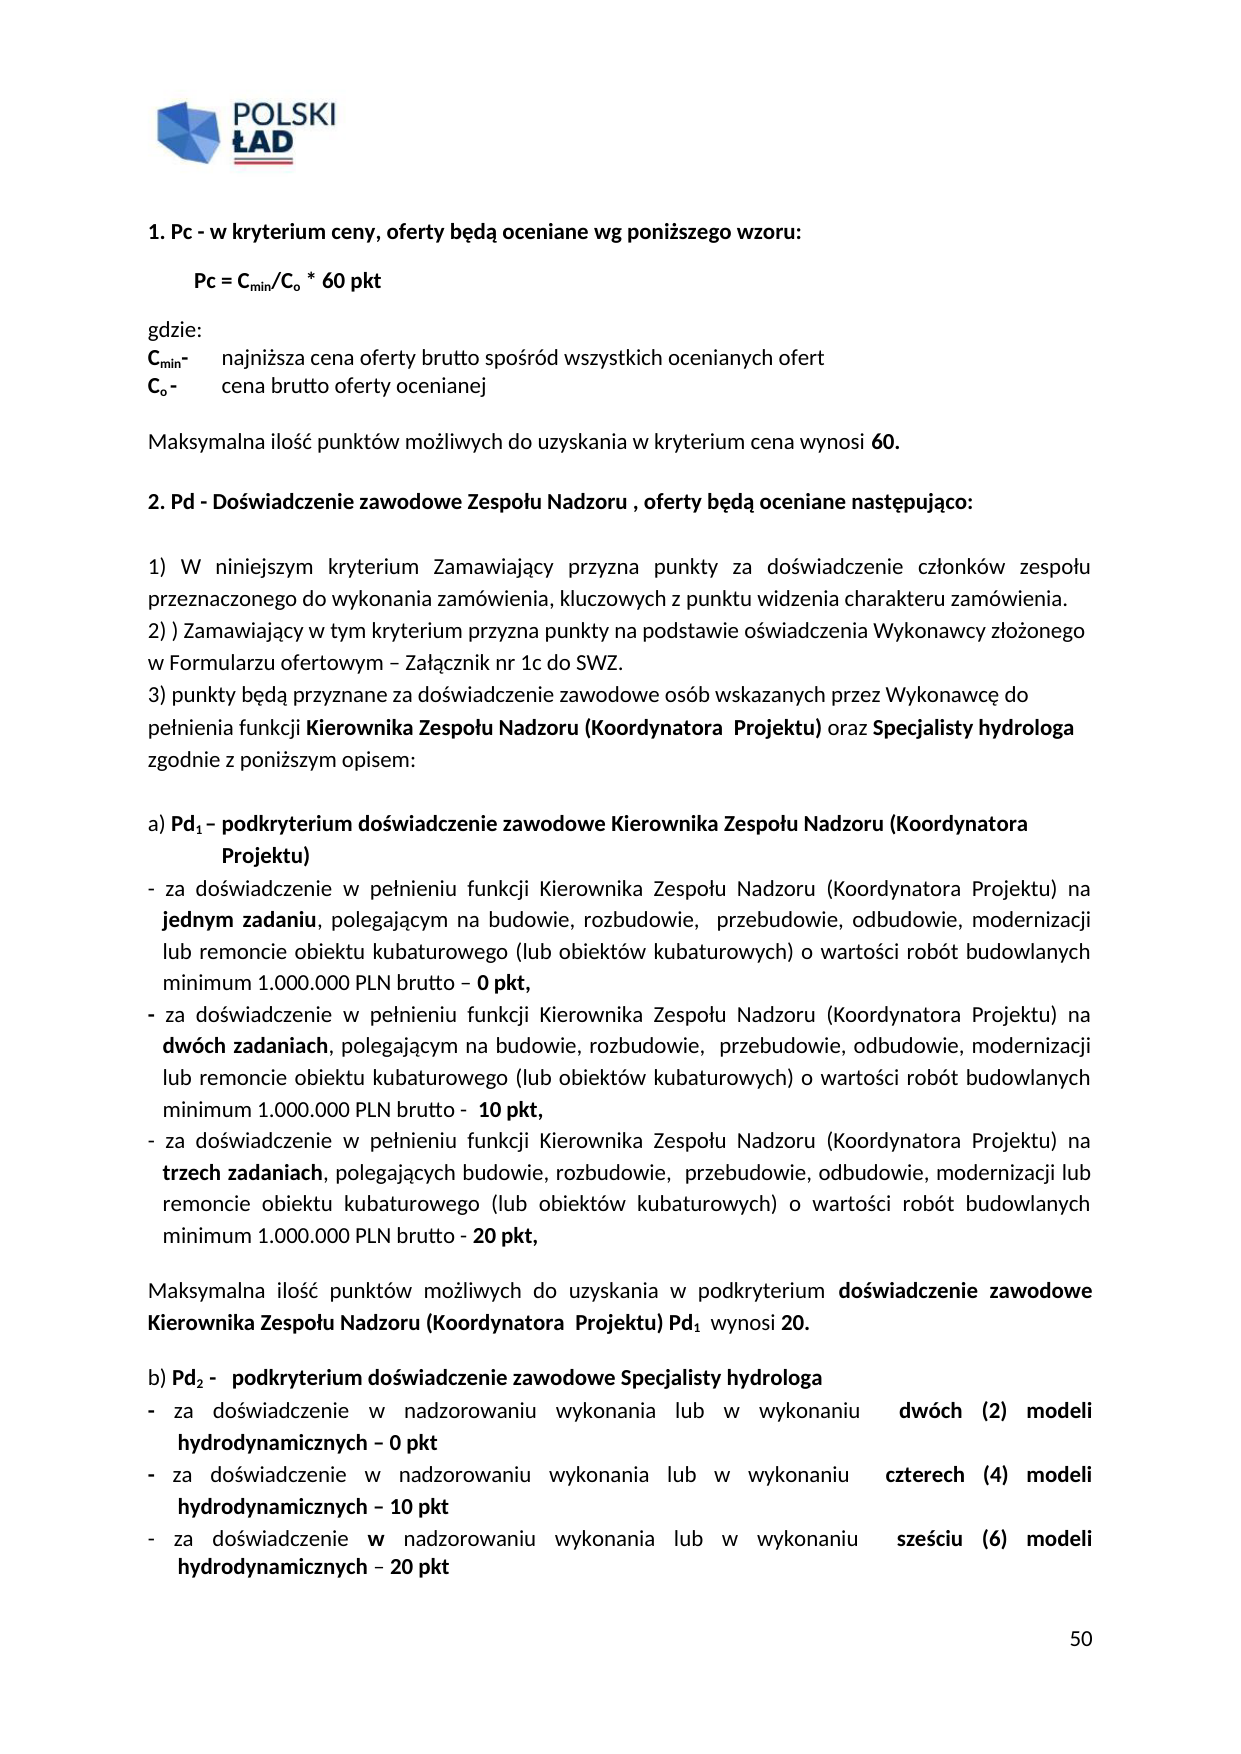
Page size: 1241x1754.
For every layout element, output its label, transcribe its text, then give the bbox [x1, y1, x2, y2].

text - za doświadczenie w pełnieniu funkcji Kierownika Zespołu Nadzoru (Koordynatora Projektu) na dwóch zadaniach, polegającym na budowie, rozbudowie, przebudowie, odbudowie, modernizacji lub remoncie obiektu kubaturowego (lub obiektów kubaturowych) o wartości robót budowlanych minimum 1.000.000 PLN brutto - 10 pkt, [148, 1000, 1092, 1123]
text 1. Pc - w kryterium ceny, oferty będą oceniane wg poniższego wzoru: [148, 217, 1092, 246]
text Maksymalna ilość punktów możliwych do uzyskania w podkryterium doświadczenie zawodowe Kierownika Zespołu Nadzoru (Koordynatora Projektu) Pd1 wynosi 20. [148, 1276, 1092, 1336]
text - za doświadczenie w pełnieniu funkcji Kierownika Zespołu Nadzoru (Koordynatora Projektu) na trzech zadaniach, polegających budowie, rozbudowie, przebudowie, odbudowie, modernizacji lub remoncie obiektu kubaturowego (lub obiektów kubaturowych) o wartości robót budowlanych minimum 1.000.000 PLN brutto - 20 pkt, [148, 1126, 1092, 1249]
text Pc = Cmin/Co * 60 pkt [148, 266, 1092, 294]
text 2. Pd - Doświadczenie zawodowe Zespołu Nadzoru , oferty będą oceniane następująco: [148, 487, 1092, 516]
text b) Pd2 - podkryterium doświadczenie zawodowe Specjalisty hydrologa [148, 1363, 1092, 1392]
text gdzie: [148, 315, 1092, 343]
text Co - cena brutto oferty ocenianej [148, 371, 1092, 399]
text 3) punkty będą przyznane za doświadczenie zawodowe osób wskazanych przez Wykonawcę do pełnienia funkcji Kierownika Zespołu Nadzoru (Koordynatora Projektu) oraz Specjalisty hydrologa zgodnie z poniższym opisem: [148, 681, 1092, 773]
text Maksymalna ilość punktów możliwych do uzyskania w kryterium cena wynosi 60. [148, 427, 1092, 455]
text 1) W niniejszym kryterium Zamawiający przyzna punkty za doświadczenie członków zespołu przeznaczonego do wykonania zamówienia, kluczowych z punktu widzenia charakteru zamówienia. [148, 552, 1092, 612]
list - za doświadczenie w nadzorowaniu wykonania lub w wykonaniu sześciu (6) modeli hydrodynamicznych – 20 pkt [148, 1524, 1092, 1581]
text - za doświadczenie w nadzorowaniu wykonania lub w wykonaniu czterech (4) modeli hydrodynamicznych – 10 pkt [148, 1460, 1092, 1520]
text Cmin- najniższa cena oferty brutto spośród wszystkich ocenianych ofert [148, 343, 1092, 371]
text - za doświadczenie w pełnieniu funkcji Kierownika Zespołu Nadzoru (Koordynatora Projektu) na jednym zadaniu, polegającym na budowie, rozbudowie, przebudowie, odbudowie, modernizacji lub remoncie obiektu kubaturowego (lub obiektów kubaturowych) o wartości robót budowlanych minimum 1.000.000 PLN brutto – 0 pkt, [148, 874, 1092, 996]
text a) Pd1 – podkryterium doświadczenie zawodowe Kierownika Zespołu Nadzoru (Koordynatora Projektu) [148, 809, 1092, 869]
text - za doświadczenie w nadzorowaniu wykonania lub w wykonaniu dwóch (2) modeli hydrodynamicznych – 0 pkt [148, 1396, 1092, 1456]
text 2) ) Zamawiający w tym kryterium przyzna punkty na podstawie oświadczenia Wykonawcy złożonego w Formularzu ofertowym – Załącznik nr 1c do SWZ. [148, 616, 1092, 676]
